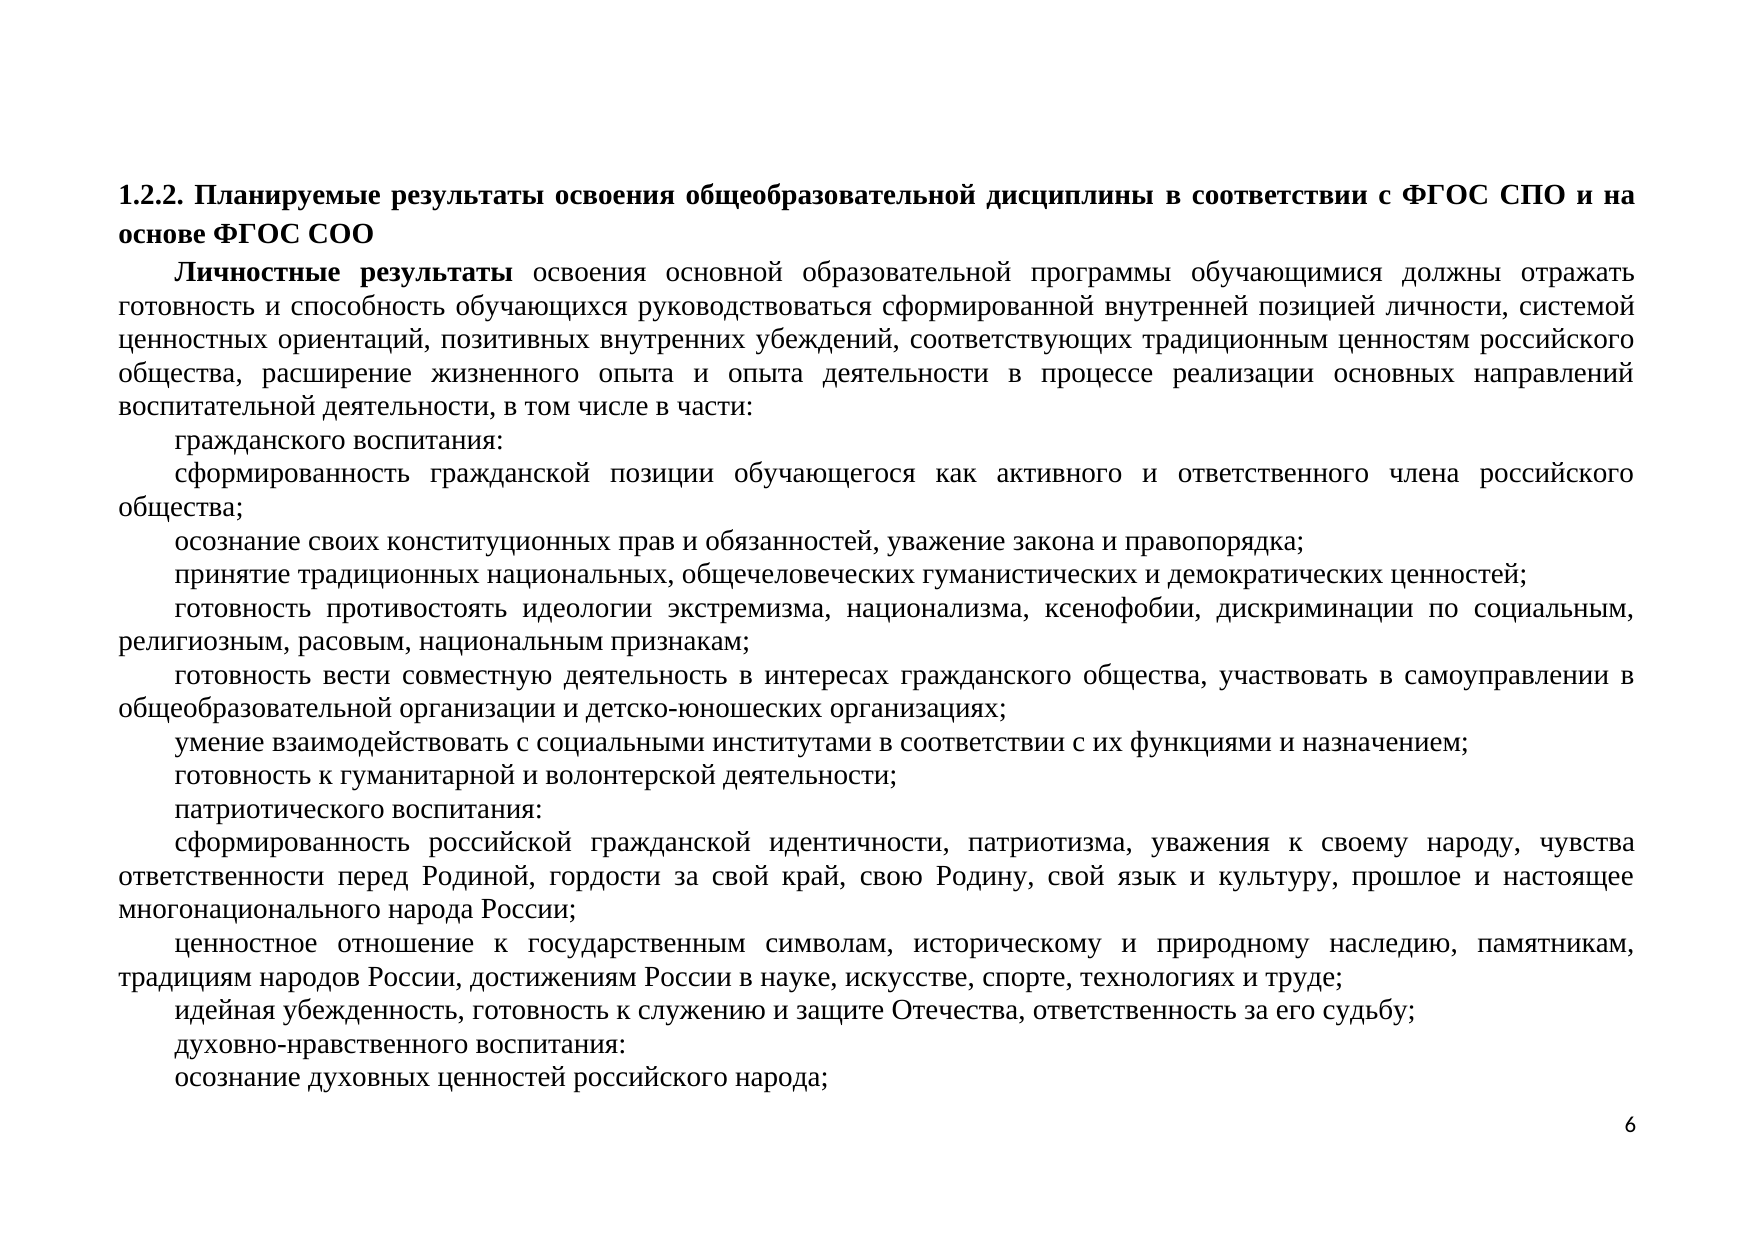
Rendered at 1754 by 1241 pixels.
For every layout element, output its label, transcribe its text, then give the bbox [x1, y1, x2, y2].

text сформированность гражданской позиции обучающегося как активного и ответственного члена российского общества; [118, 456, 1636, 523]
text осознание своих конституционных прав и обязанностей, уважение закона и правопорядка; [118, 523, 1636, 556]
text гражданского воспитания: [118, 422, 1636, 456]
text патриотического воспитания: [118, 791, 1636, 824]
text идейная убежденность, готовность к служению и защите Отечества, ответственность за его судьбу; [118, 992, 1636, 1026]
text готовность к гуманитарной и волонтерской деятельности; [118, 757, 1636, 791]
text принятие традиционных национальных, общечеловеческих гуманистических и демократических ценностей; [118, 556, 1636, 590]
text готовность вести совместную деятельность в интересах гражданского общества, участвовать в самоуправлении в общеобразовательной организации и детско-юношеских организациях; [118, 657, 1636, 724]
text 1.2.2. Планируемые результаты освоения общеобразовательной дисциплины в соответствии с ФГОС СПО и на основе ФГОС СОО [118, 177, 1636, 249]
text духовно-нравственного воспитания: [118, 1026, 1636, 1059]
text Личностные результаты освоения основной образовательной программы обучающимися должны отражать готовность и способность обучающихся руководствоваться сформированной внутренней позицией личности, системой ценностных ориентаций, позитивных внутренних убеждений, соответствующих традиционным ценностям российского общества, расширение жизненного опыта и опыта деятельности в процессе реализации основных направлений воспитательной деятельности, в том числе в части: [118, 254, 1636, 422]
text осознание духовных ценностей российского народа; [118, 1059, 1636, 1093]
text сформированность российской гражданской идентичности, патриотизма, уважения к своему народу, чувства ответственности перед Родиной, гордости за свой край, свою Родину, свой язык и культуру, прошлое и настоящее многонационального народа России; [118, 824, 1636, 925]
text ценностное отношение к государственным символам, историческому и природному наследию, памятникам, традициям народов России, достижениям России в науке, искусстве, спорте, технологиях и труде; [118, 925, 1636, 992]
text умение взаимодействовать с социальными институтами в соответствии с их функциями и назначением; [118, 724, 1636, 757]
text готовность противостоять идеологии экстремизма, национализма, ксенофобии, дискриминации по социальным, религиозным, расовым, национальным признакам; [118, 590, 1636, 657]
